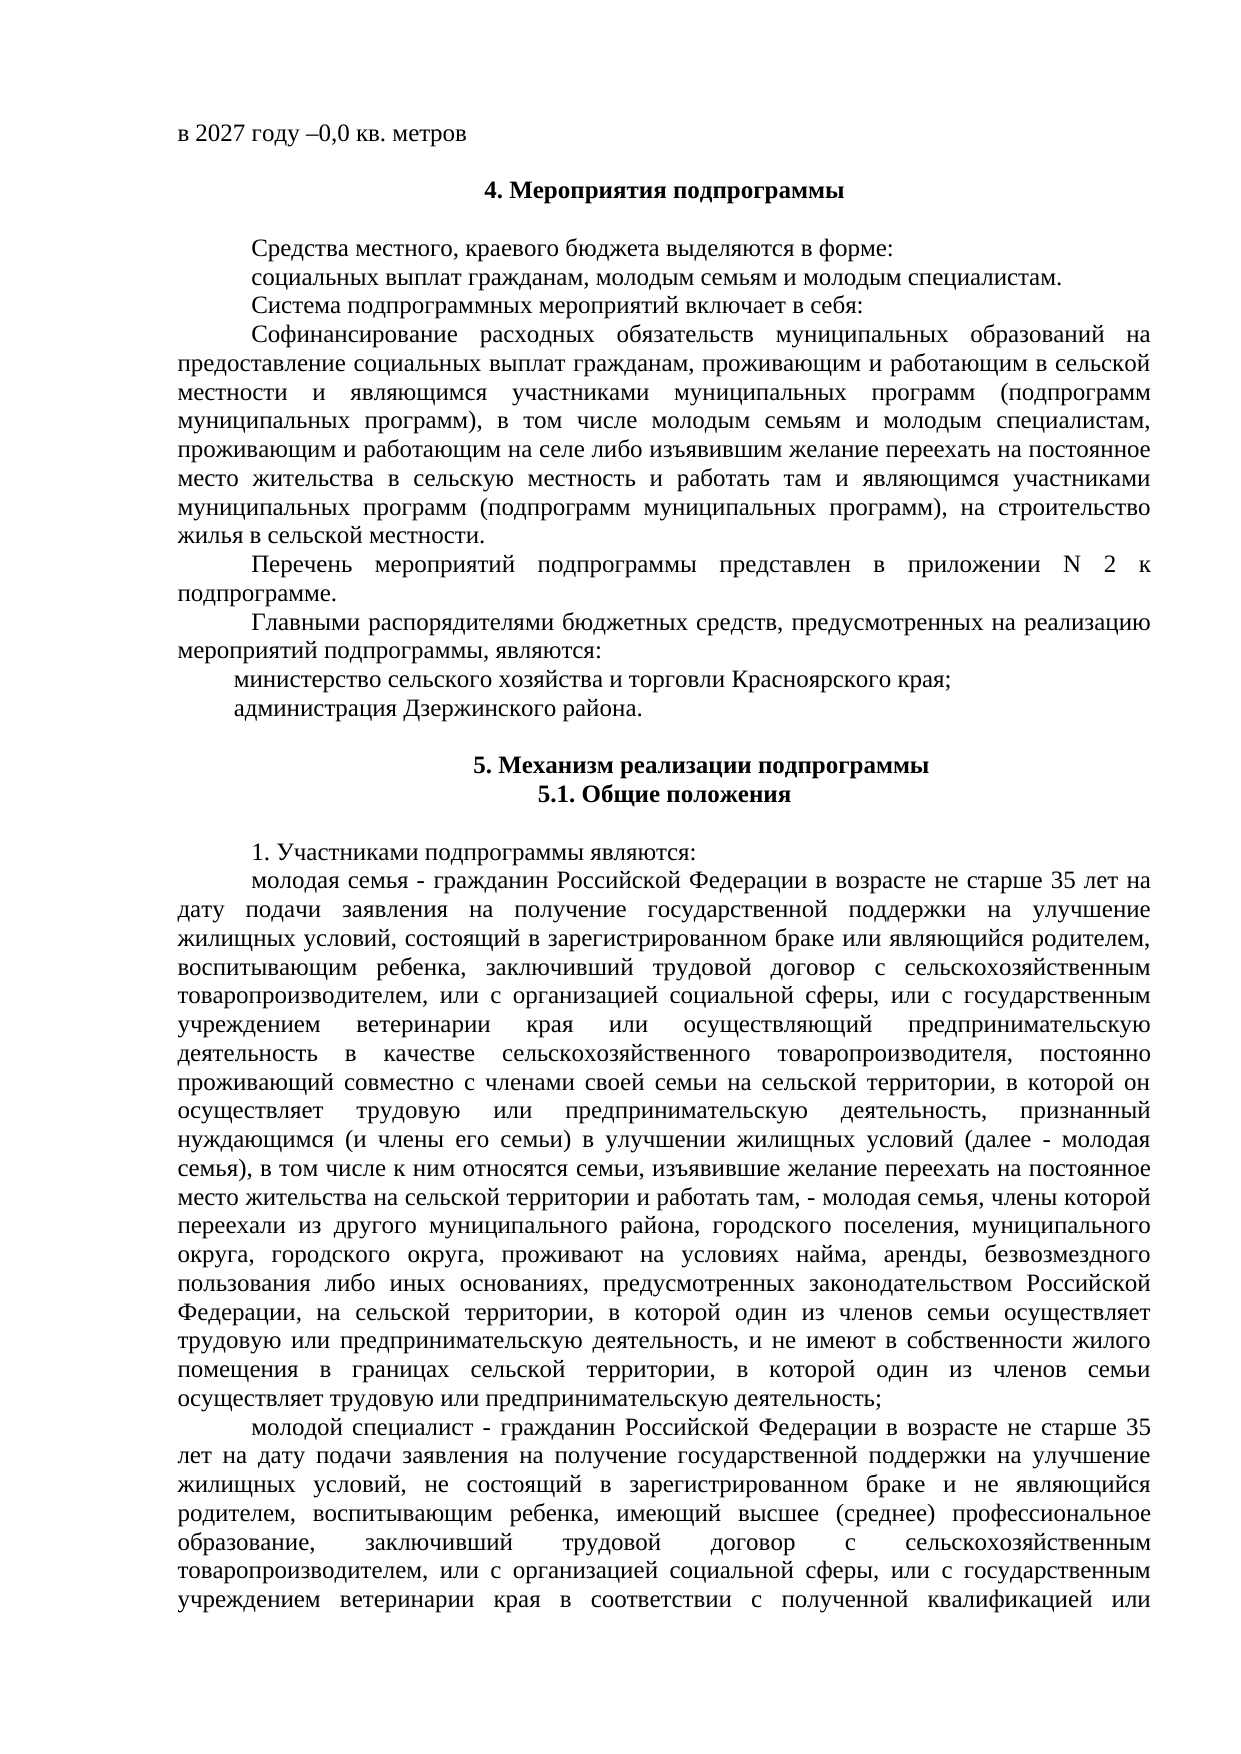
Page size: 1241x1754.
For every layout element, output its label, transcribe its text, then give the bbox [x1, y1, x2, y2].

text Софинансирование расходных обязательств муниципальных образований на предоставление социальных выплат гражданам, проживающим и работающим в сельской местности и являющимся участниками муниципальных программ (подпрограмм муниципальных программ), в том числе молодым семьям и молодым специалистам, проживающим и работающим на селе либо изъявившим желание переехать на постоянное место жительства в сельскую местность и работать там и являющимся участниками муниципальных программ (подпрограмм муниципальных программ), на строительство жилья в сельской местности. [177, 319, 1152, 549]
text 4. Мероприятия подпрограммы [177, 176, 1152, 204]
text Система подпрограммных мероприятий включает в себя: [177, 291, 1152, 319]
text социальных выплат гражданам, молодым семьям и молодым специалистам. [177, 262, 1152, 291]
text Перечень мероприятий подпрограммы представлен в приложении N 2 к подпрограмме. [177, 549, 1152, 607]
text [177, 1412, 1152, 1613]
text администрация Дзержинского района. [177, 693, 1152, 722]
text молодая семья - гражданин Российской Федерации в возрасте не старше 35 лет на дату подачи заявления на получение государственной поддержки на улучшение жилищных условий, состоящий в зарегистрированном браке или являющийся родителем, воспитывающим ребенка, заключивший трудовой договор с сельскохозяйственным товаропроизводителем, или с организацией социальной сферы, или с государственным учреждением ветеринарии края или осуществляющий предпринимательскую деятельность в качестве сельскохозяйственного товаропроизводителя, постоянно проживающий совместно с членами своей семьи на сельской территории, в которой он осуществляет трудовую или предпринимательскую деятельность, признанный нуждающимся (и члены его семьи) в улучшении жилищных условий (далее - молодая семья), в том числе к ним относятся семьи, изъявившие желание переехать на постоянное место жительства на сельской территории и работать там, - молодая семья, члены которой переехали из другого муниципального района, городского поселения, муниципального округа, городского округа, проживают на условиях найма, аренды, безвозмездного пользования либо иных основаниях, предусмотренных законодательством Российской Федерации, на сельской территории, в которой один из членов семьи осуществляет трудовую или предпринимательскую деятельность, и не имеют в собственности жилого помещения в границах сельской территории, в которой один из членов семьи осуществляет трудовую или предпринимательскую деятельность; [177, 866, 1152, 1412]
text в 2027 году –0,0 кв. метров [177, 118, 1152, 147]
text Главными распорядителями бюджетных средств, предусмотренных на реализацию мероприятий подпрограммы, являются: [177, 607, 1152, 664]
text 5. Механизм реализации подпрограммы [177, 751, 1152, 779]
text 1. Участниками подпрограммы являются: [177, 837, 1152, 866]
text министерство сельского хозяйства и торговли Красноярского края; [177, 664, 1152, 693]
text 5.1. Общие положения [177, 779, 1152, 808]
text Средства местного, краевого бюджета выделяются в форме: [177, 233, 1152, 262]
